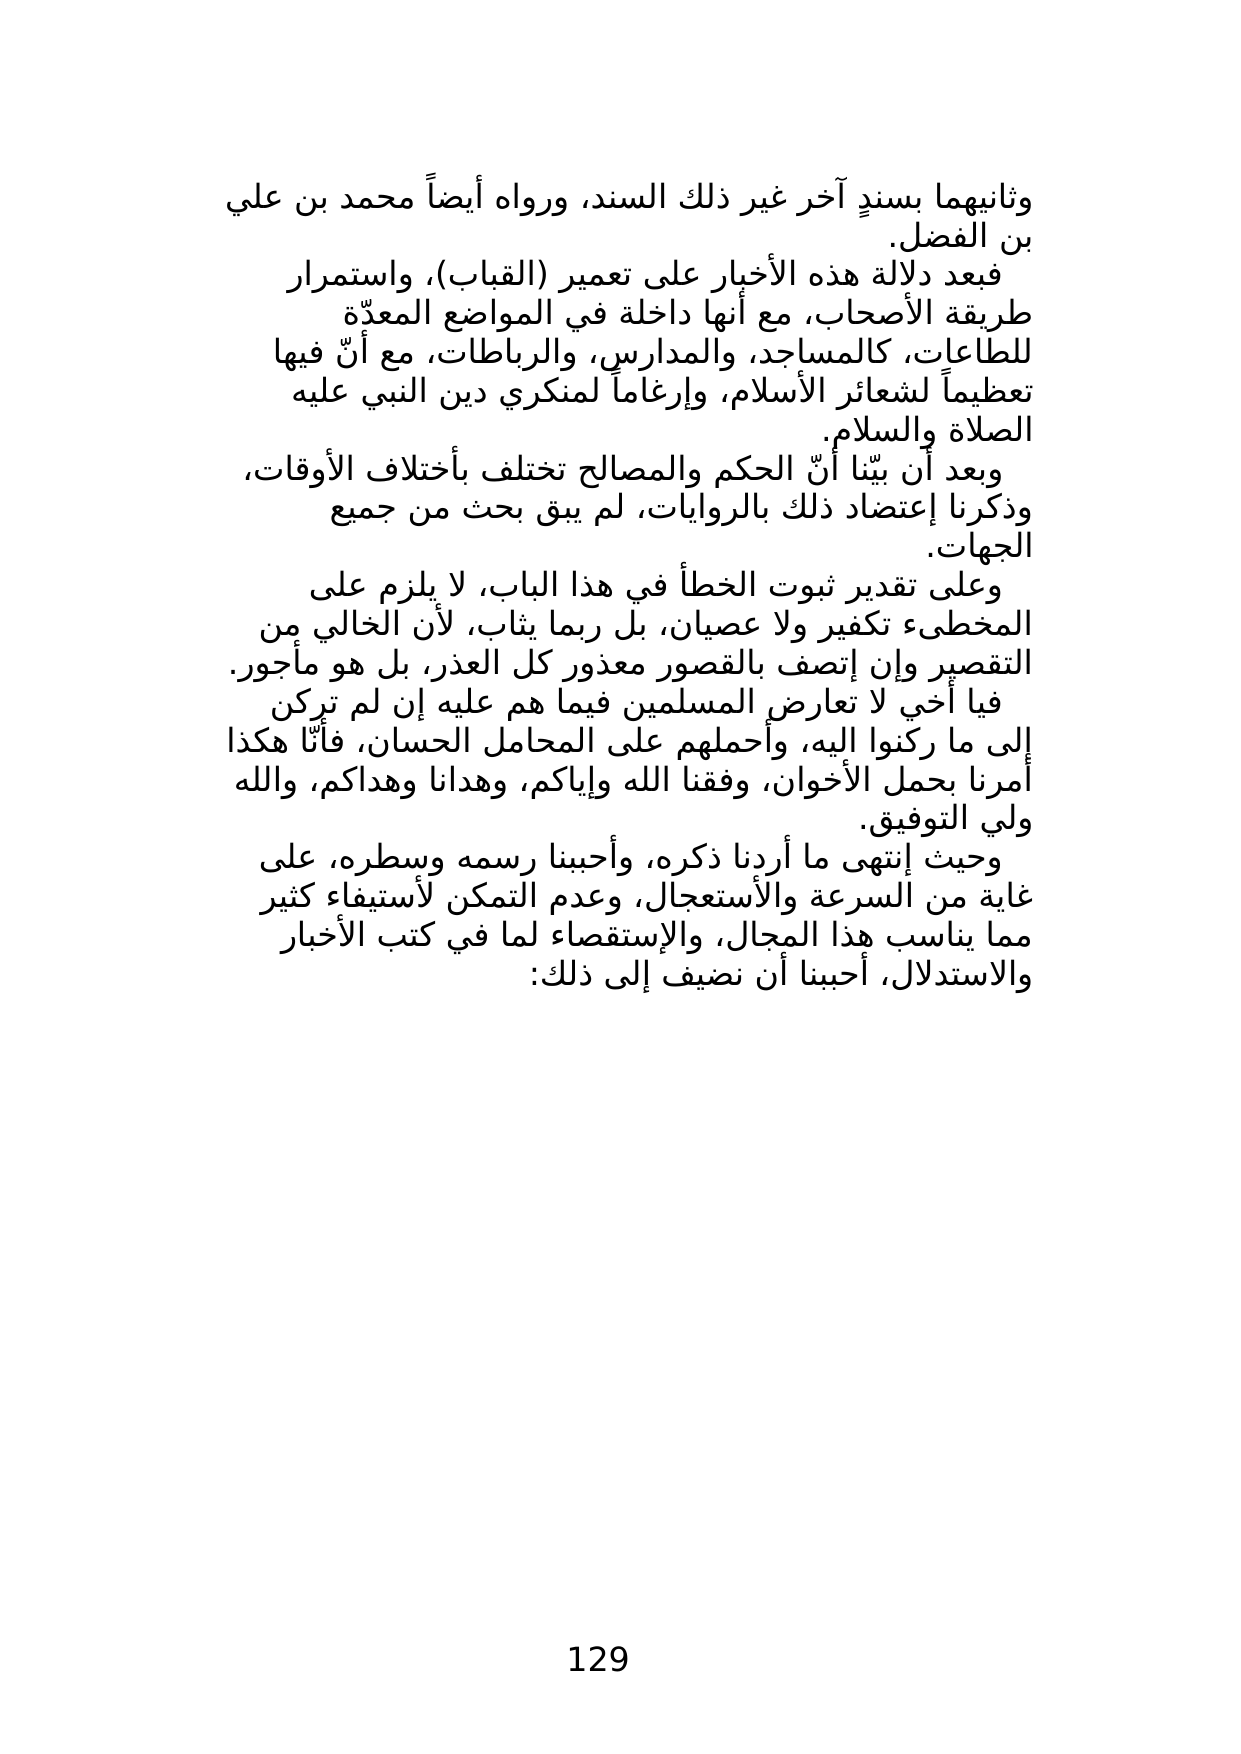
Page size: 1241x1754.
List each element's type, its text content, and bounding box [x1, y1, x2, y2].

text فيا أخي لا تعارض المسلمين فيما هم عليه إن لم تركن إلى ما ركنوا اليه، وأحملهم على المحامل الحسان، فأنّا هكذا أمرنا بحمل الأخوان، وفقنا الله وإياكم، وهدانا وهداكم، والله ولي التوفيق. [222, 682, 1033, 838]
text وحيث إنتهى ما أردنا ذكره، وأحببنا رسمه وسطره، على غاية من السرعة والأستعجال، وعدم التمكن لأستيفاء كثير مما يناسب هذا المجال، والإستقصاء لما في كتب الأخبار والاستدلال، أحببنا أن نضيف إلى ذلك: [222, 838, 1033, 993]
text وثانيهما بسندٍ آخر غير ذلك السند، ورواه أيضاً محمد بن علي بن الفضل. [222, 177, 1033, 255]
text وبعد أن بيّنا أنّ الحكم والمصالح تختلف بأختلاف الأوقات، وذكرنا إعتضاد ذلك بالروايات، لم يبق بحث من جميع الجهات. [222, 449, 1033, 566]
text فبعد دلالة هذه الأخبار على تعمير (القباب)، واستمرار طريقة الأصحاب، مع أنها داخلة في المواضع المعدّة للطاعات، كالمساجد، والمدارس، والرباطات، مع أنّ فيها تعظيماً لشعائر الأسلام، وإرغاماً لمنكري دين النبي عليه الصلاة والسلام. [222, 255, 1033, 449]
text وعلى تقدير ثبوت الخطأ في هذا الباب، لا يلزم على المخطىء تكفير ولا عصيان، بل ربما يثاب، لأن الخالي من التقصير وإن إتصف بالقصور معذور كل العذر، بل هو مأجور. [222, 566, 1033, 682]
